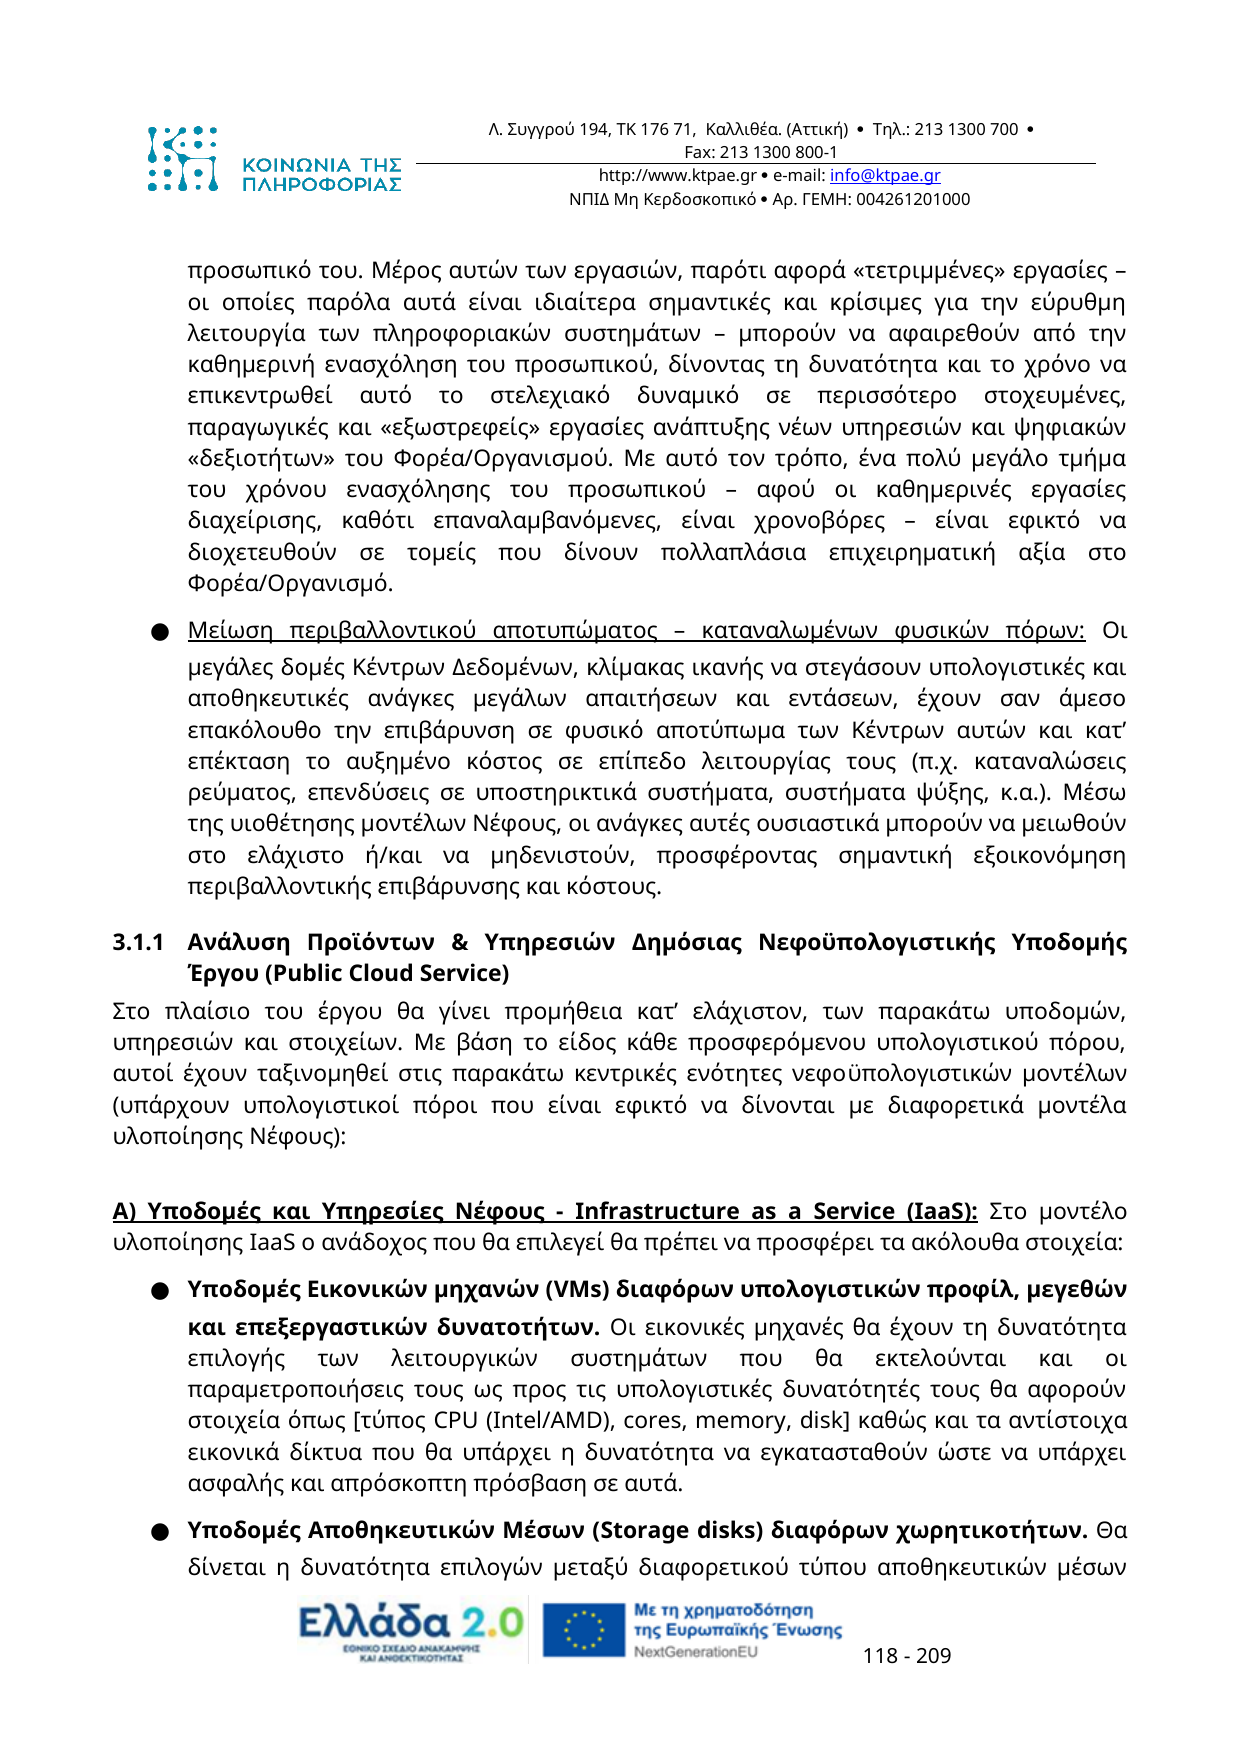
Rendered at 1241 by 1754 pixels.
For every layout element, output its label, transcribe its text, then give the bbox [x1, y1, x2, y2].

picture [134, 117, 417, 198]
list Μείωση περιβαλλοντικού αποτυπώματος – καταναλωμένων φυσικών πόρων: Οι μεγάλες δομές Κέντρων Δεδομένων, κλίμακας ικανής να στεγάσουν υπολογιστικές και αποθηκευτικές ανάγκες μεγάλων απαιτήσεων και εντάσεων, έχουν σαν άμεσο επακόλουθο την επιβάρυνση σε φυσικό αποτύπωμα των Κέντρων αυτών και κατ’ επέκταση το αυξημένο κόστος σε επίπεδο λειτουργίας τους (π.χ. καταναλώσεις ρεύματος, επενδύσεις σε υποστηρικτικά συστήματα, συστήματα ψύξης, κ.α.). Μέσω της υιοθέτησης μοντέλων Νέφους, οι ανάγκες αυτές ουσιαστικά μπορούν να μειωθούν στο ελάχιστο ή/και να μηδενιστούν, προσφέροντας σημαντική εξοικονόμηση περιβαλλοντικής επιβάρυνσης και κόστους. [150, 604, 1128, 901]
subtitle Ανάλυση Προϊόντων & Υπηρεσιών Δημόσιας Νεφοϋπολογιστικής Υποδομής Έργου (Public Cloud Service) [112, 926, 1128, 989]
text Α) Υποδομές και Υπηρεσίες Νέφους - Infrastructure as a Service (IaaS): Στο μοντέλο υλοποίησης IaaS ο ανάδοχος που θα επιλεγεί θα πρέπει να προσφέρει τα ακόλουθα στοιχεία: [112, 1195, 1128, 1257]
list Υποδομές Εικονικών μηχανών (VMs) διαφόρων υπολογιστικών προφίλ, μεγεθών και επεξεργαστικών δυνατοτήτων. Οι εικονικές μηχανές θα έχουν τη δυνατότητα επιλογής των λειτουργικών συστημάτων που θα εκτελούνται και οι παραμετροποιήσεις τους ως προς τις υπολογιστικές δυνατότητές τους θα αφορούν στοιχεία όπως [τύπος CPU (Intel/AMD), cores, memory, disk] καθώς και τα αντίστοιχα εικονικά δίκτυα που θα υπάρχει η δυνατότητα να εγκατασταθούν ώστε να υπάρχει ασφαλής και απρόσκοπτη πρόσβαση σε αυτά. [150, 1264, 1128, 1498]
picture [297, 1595, 852, 1664]
text Στο πλαίσιο του έργου θα γίνει προμήθεια κατ’ ελάχιστον, των παρακάτω υποδομών, υπηρεσιών και στοιχείων. Με βάση το είδος κάθε προσφερόμενου υπολογιστικού πόρου, αυτοί έχουν ταξινομηθεί στις παρακάτω κεντρικές ενότητες νεφοϋπολογιστικών μοντέλων (υπάρχουν υπολογιστικοί πόροι που είναι εφικτό να δίνονται με διαφορετικά μοντέλα υλοποίησης Νέφους): [112, 995, 1128, 1151]
